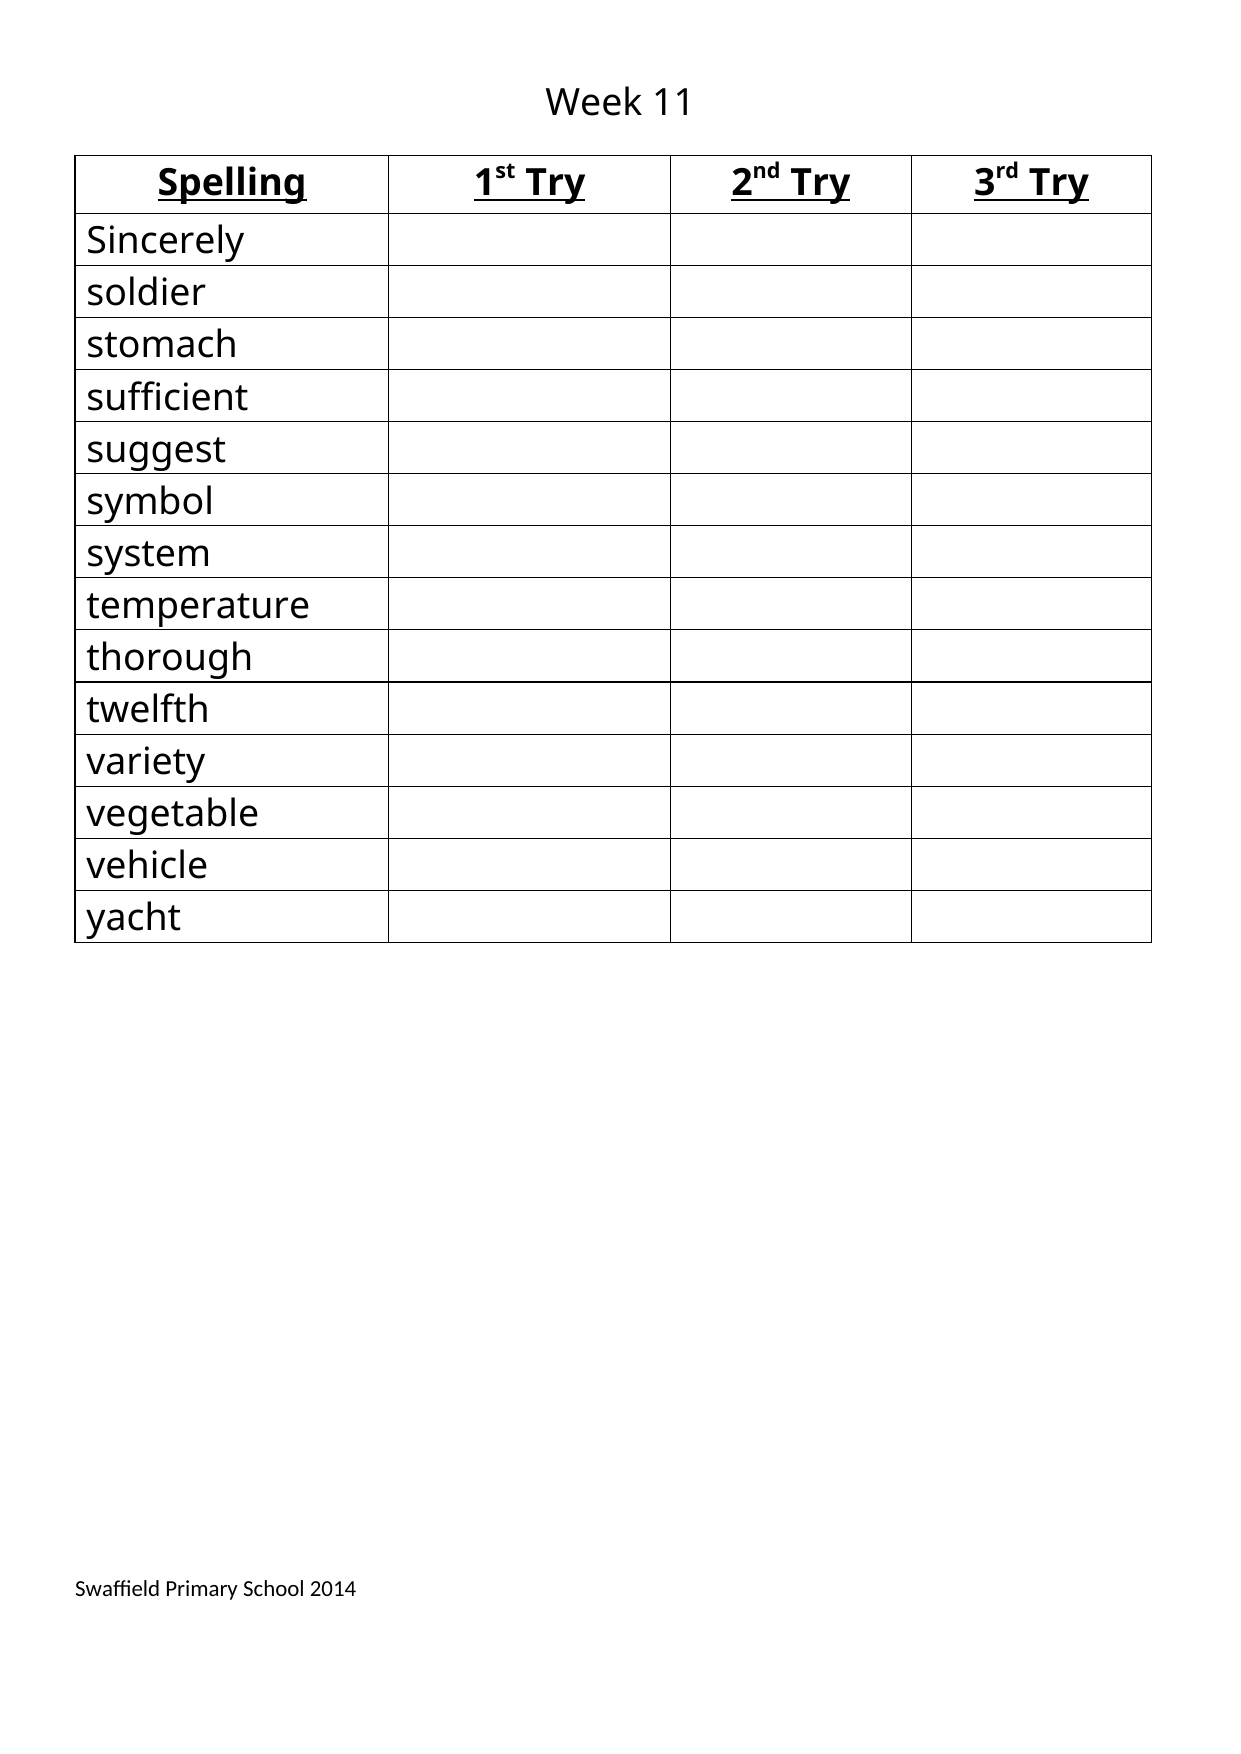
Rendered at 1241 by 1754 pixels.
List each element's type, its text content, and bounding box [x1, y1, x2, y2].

table_cell [389, 370, 670, 421]
table_cell [671, 526, 911, 577]
table_cell [912, 578, 1151, 629]
table_cell [912, 683, 1151, 733]
table_cell [389, 422, 670, 473]
table_cell [912, 370, 1151, 421]
table_cell [912, 735, 1151, 786]
table_cell [912, 318, 1151, 369]
table_cell vegetable [76, 787, 388, 838]
table_cell [389, 683, 670, 733]
table_cell [671, 214, 911, 265]
table_cell [389, 787, 670, 838]
table_cell [912, 266, 1151, 317]
table_cell sufficient [76, 370, 388, 421]
table_cell [671, 630, 911, 681]
table_cell thorough [76, 630, 388, 681]
table_cell Sincerely [76, 214, 388, 265]
table_header 2nd Try [671, 156, 911, 213]
table_header 3rd Try [912, 156, 1151, 213]
table_cell [671, 787, 911, 838]
table_cell [389, 474, 670, 525]
table_cell [389, 735, 670, 786]
table_cell variety [76, 735, 388, 786]
table_cell [389, 839, 670, 890]
text Week 11 [75, 75, 1165, 126]
table_cell [912, 891, 1151, 942]
table_cell symbol [76, 474, 388, 525]
table_cell soldier [76, 266, 388, 317]
table_cell [912, 422, 1151, 473]
table_cell [389, 266, 670, 317]
table_cell yacht [76, 891, 388, 942]
table_cell temperature [76, 578, 388, 629]
table_cell [671, 578, 911, 629]
table_cell [389, 526, 670, 577]
table_header Spelling [76, 156, 388, 213]
table_cell vehicle [76, 839, 388, 890]
table_cell system [76, 526, 388, 577]
table_cell [671, 839, 911, 890]
table_cell [389, 891, 670, 942]
table_cell stomach [76, 318, 388, 369]
table_cell [389, 578, 670, 629]
table_cell [671, 370, 911, 421]
table_cell [671, 735, 911, 786]
table_cell [389, 318, 670, 369]
table_cell [912, 630, 1151, 681]
table_cell suggest [76, 422, 388, 473]
table_cell [912, 839, 1151, 890]
table_cell [671, 683, 911, 733]
table_cell [912, 474, 1151, 525]
table_cell [671, 474, 911, 525]
table_cell [912, 526, 1151, 577]
table_cell [912, 787, 1151, 838]
table_cell [389, 214, 670, 265]
table_cell [671, 422, 911, 473]
table_cell [671, 266, 911, 317]
table_cell twelfth [76, 683, 388, 733]
table_cell [912, 214, 1151, 265]
table_cell [389, 630, 670, 681]
table_cell [671, 891, 911, 942]
table_header 1st Try [389, 156, 670, 213]
table_cell [671, 318, 911, 369]
